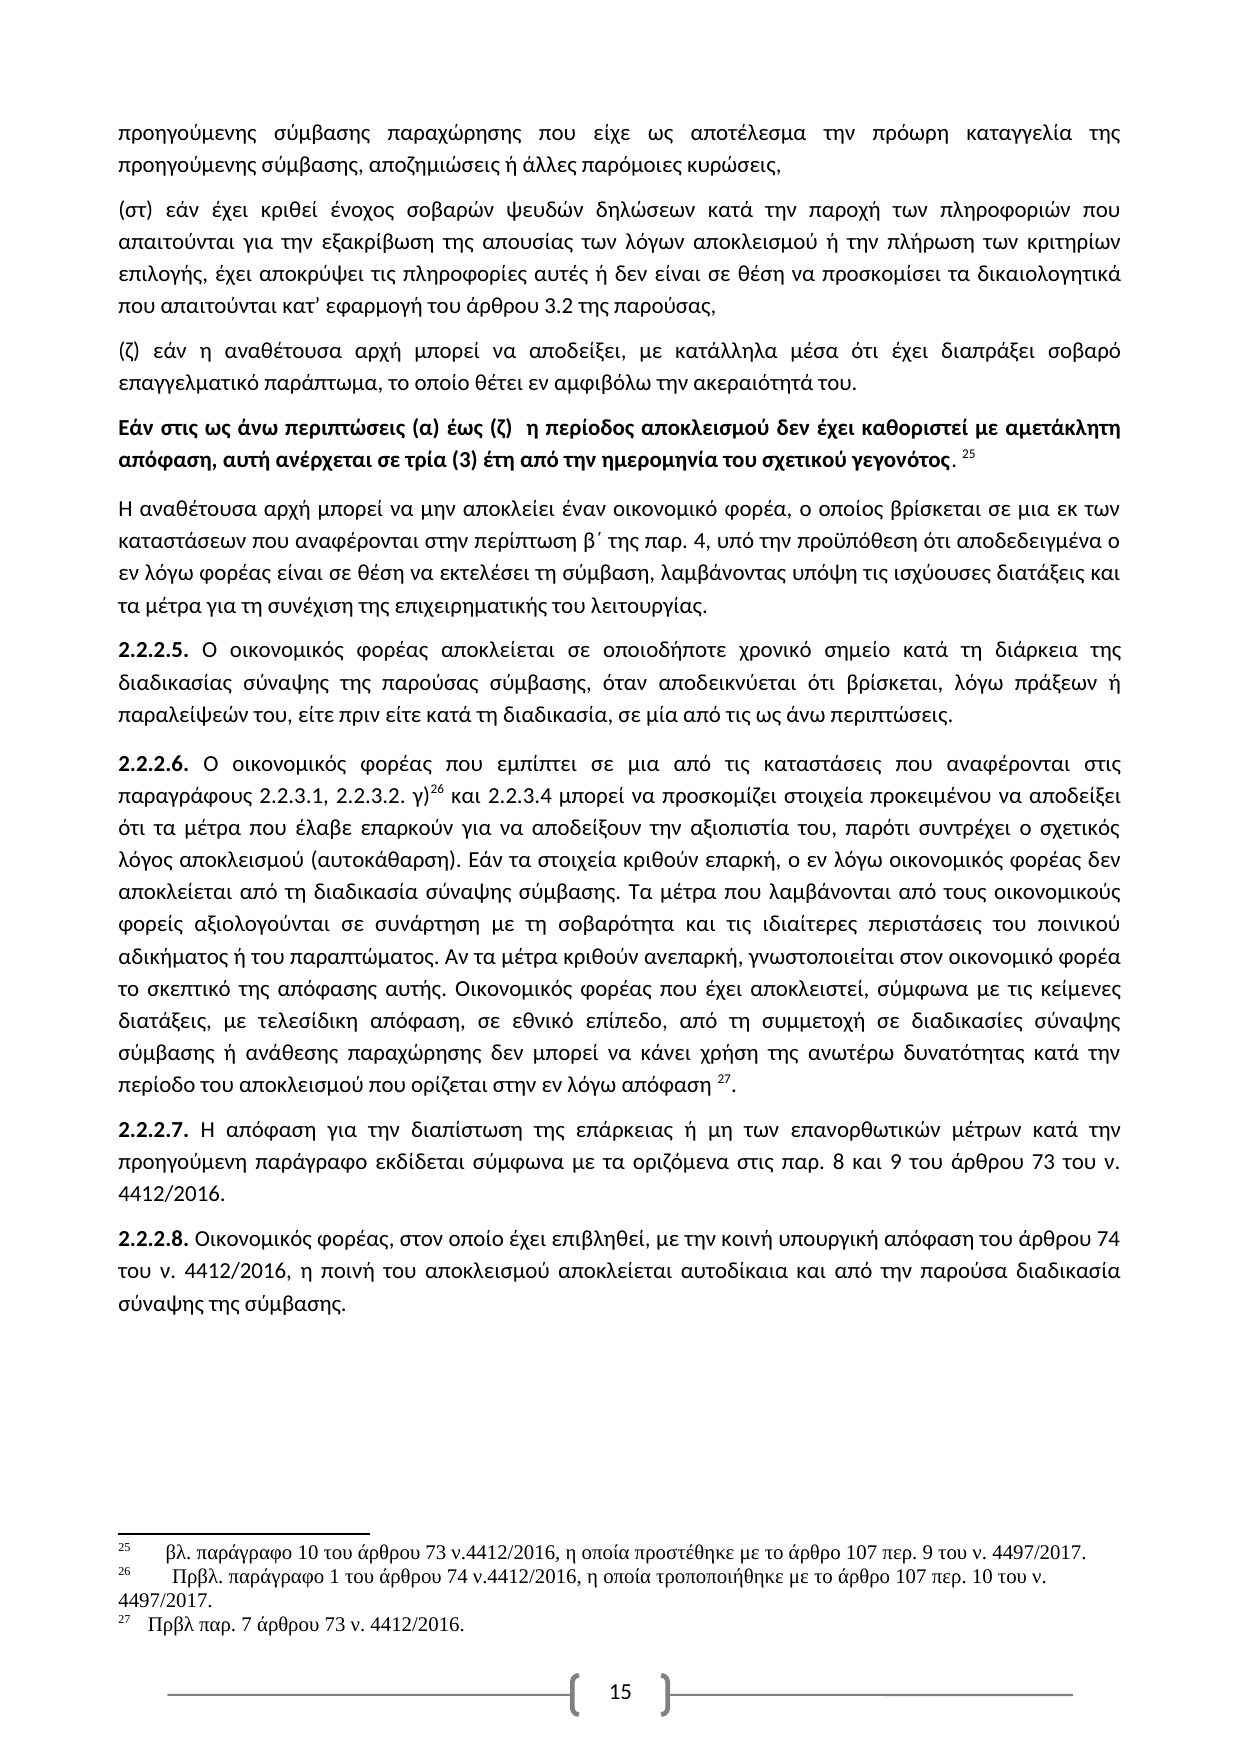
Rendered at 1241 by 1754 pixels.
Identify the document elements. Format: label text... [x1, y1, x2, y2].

text (ζ) εάν η αναθέτουσα αρχή μπορεί να αποδείξει, με κατάλληλα μέσα ότι έχει διαπράξει σοβαρό επαγγελματικό παράπτωμα, το οποίο θέτει εν αμφιβόλω την ακεραιότητά του. [118, 336, 1122, 396]
text 2.2.2.8. Οικονομικός φορέας, στον οποίο έχει επιβληθεί, με την κοινή υπουργική απόφαση του άρθρου 74 του ν. 4412/2016, η ποινή του αποκλεισμού αποκλείεται αυτοδίκαια και από την παρούσα διαδικασία σύναψης της σύμβασης. [118, 1224, 1122, 1317]
text 2.2.2.6. Ο οικονομικός φορέας που εμπίπτει σε μια από τις καταστάσεις που αναφέρονται στις παραγράφους 2.2.3.1, 2.2.3.2. γ) και 2.2.3.4 μπορεί να προσκομίζει στοιχεία προκειμένου να αποδείξει ότι τα μέτρα που έλαβε επαρκούν για να αποδείξουν την αξιοπιστία του, παρότι συντρέχει ο σχετικός λόγος αποκλεισμού (αυτoκάθαρση). Εάν τα στοιχεία κριθούν επαρκή, ο εν λόγω οικονομικός φορέας δεν αποκλείεται από τη διαδικασία σύναψης σύμβασης. Τα μέτρα που λαμβάνονται από τους οικονομικούς φορείς αξιολογούνται σε συνάρτηση με τη σοβαρότητα και τις ιδιαίτερες περιστάσεις του ποινικού αδικήματος ή του παραπτώματος. Αν τα μέτρα κριθούν ανεπαρκή, γνωστοποιείται στον οικονομικό φορέα το σκεπτικό της απόφασης αυτής. Οικονομικός φορέας που έχει αποκλειστεί, σύμφωνα με τις κείμενες διατάξεις, με τελεσίδικη απόφαση, σε εθνικό επίπεδο, από τη συμμετοχή σε διαδικασίες σύναψης σύμβασης ή ανάθεσης παραχώρησης δεν μπορεί να κάνει χρήση της ανωτέρω δυνατότητας κατά την περίοδο του αποκλεισμού που ορίζεται στην εν λόγω απόφαση . [118, 749, 1122, 1098]
text (στ) εάν έχει κριθεί ένοχος σοβαρών ψευδών δηλώσεων κατά την παροχή των πληροφοριών που απαιτούνται για την εξακρίβωση της απουσίας των λόγων αποκλεισμού ή την πλήρωση των κριτηρίων επιλογής, έχει αποκρύψει τις πληροφορίες αυτές ή δεν είναι σε θέση να προσκομίσει τα δικαιολογητικά που απαιτούνται κατ’ εφαρμογή του άρθρου 3.2 της παρούσας, [118, 195, 1122, 319]
text 2.2.2.5. Ο οικονομικός φορέας αποκλείεται σε οποιοδήποτε χρονικό σημείο κατά τη διάρκεια της διαδικασίας σύναψης της παρούσας σύμβασης, όταν αποδεικνύεται ότι βρίσκεται, λόγω πράξεων ή παραλείψεών του, είτε πριν είτε κατά τη διαδικασία, σε μία από τις ως άνω περιπτώσεις. [118, 635, 1122, 728]
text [118, 118, 1122, 178]
text Εάν στις ως άνω περιπτώσεις (α) έως (ζ) η περίοδος αποκλεισμού δεν έχει καθοριστεί με αμετάκλητη απόφαση, αυτή ανέρχεται σε τρία (3) έτη από την ημερομηνία του σχετικού γεγονότος. [118, 413, 1122, 473]
text Η αναθέτουσα αρχή μπορεί να μην αποκλείει έναν οικονομικό φορέα, ο οποίος βρίσκεται σε μια εκ των καταστάσεων που αναφέρονται στην περίπτωση β΄ της παρ. 4, υπό την προϋπόθεση ότι αποδεδειγμένα ο εν λόγω φορέας είναι σε θέση να εκτελέσει τη σύμβαση, λαμβάνοντας υπόψη τις ισχύουσες διατάξεις και τα μέτρα για τη συνέχιση της επιχειρηματικής του λειτουργίας. [118, 494, 1122, 619]
text 2.2.2.7. Η απόφαση για την διαπίστωση της επάρκειας ή μη των επανορθωτικών μέτρων κατά την προηγούμενη παράγραφο εκδίδεται σύμφωνα με τα οριζόμενα στις παρ. 8 και 9 του άρθρου 73 του ν. 4412/2016. [118, 1115, 1122, 1208]
